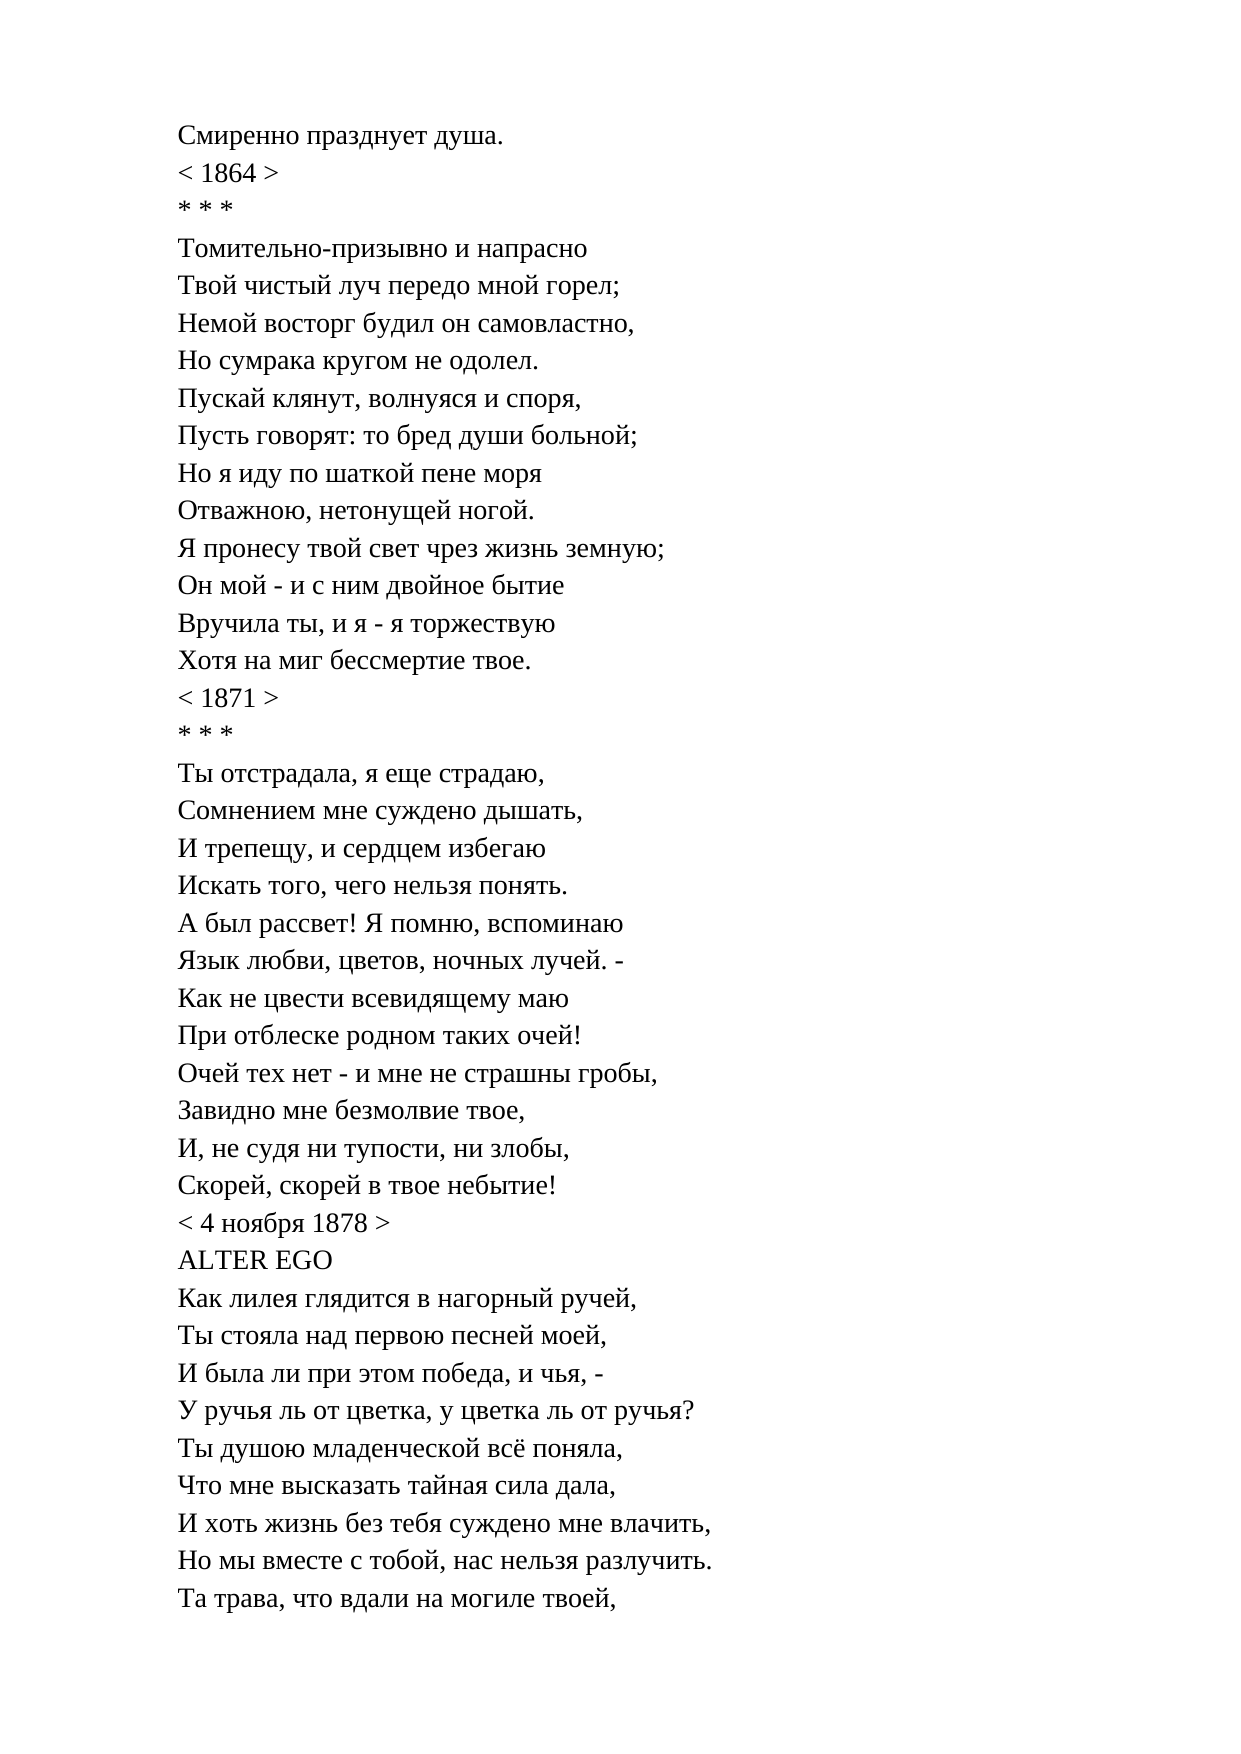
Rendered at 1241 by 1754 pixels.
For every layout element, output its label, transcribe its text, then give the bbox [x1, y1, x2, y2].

text Вручила ты, и я - я торжествую [177, 606, 1152, 638]
text Та трава, что вдали на могиле твоей, [177, 1581, 1152, 1613]
text Смиренно празднует душа. [177, 118, 1152, 151]
text Как не цвести всевидящему маю [177, 981, 1152, 1013]
text Пусть говорят: то бред души больной; [177, 418, 1152, 451]
text Ты отстрадала, я еще страдаю, [177, 756, 1152, 788]
text Томительно-призывно и напрасно [177, 231, 1152, 263]
text < 1871 > [177, 681, 1152, 713]
text Но сумрака кругом не одолел. [177, 343, 1152, 376]
text ALTER EGO [177, 1243, 1152, 1276]
text Хотя на миг бессмертие твое. [177, 643, 1152, 676]
text Но мы вместе с тобой, нас нельзя разлучить. [177, 1543, 1152, 1576]
text Я пронесу твой свет чрез жизнь земную; [177, 531, 1152, 563]
text Он мой - и с ним двойное бытие [177, 568, 1152, 601]
text Отважною, нетонущей ногой. [177, 493, 1152, 526]
text Скорей, скорей в твое небытие! [177, 1168, 1152, 1201]
text < 4 ноября 1878 > [177, 1206, 1152, 1238]
text Но я иду по шаткой пене моря [177, 456, 1152, 488]
text Искать того, чего нельзя понять. [177, 868, 1152, 901]
text И хоть жизнь без тебя суждено мне влачить, [177, 1506, 1152, 1538]
text < 1864 > [177, 156, 1152, 188]
text И трепещу, и сердцем избегаю [177, 831, 1152, 863]
text Ты стояла над первою песней моей, [177, 1318, 1152, 1351]
text Язык любви, цветов, ночных лучей. - [177, 943, 1152, 976]
text Что мне высказать тайная сила дала, [177, 1468, 1152, 1501]
text Сомнением мне суждено дышать, [177, 793, 1152, 826]
text И, не судя ни тупости, ни злобы, [177, 1131, 1152, 1163]
text Твой чистый луч передо мной горел; [177, 268, 1152, 301]
text Очей тех нет - и мне не страшны гробы, [177, 1056, 1152, 1088]
text У ручья ль от цветка, у цветка ль от ручья? [177, 1393, 1152, 1426]
text Пускай клянут, волнуяся и споря, [177, 381, 1152, 413]
text Как лилея глядится в нагорный ручей, [177, 1281, 1152, 1313]
text * * * [177, 193, 1152, 226]
text И была ли при этом победа, и чья, - [177, 1356, 1152, 1388]
text А был рассвет! Я помню, вспоминаю [177, 906, 1152, 938]
text * * * [177, 718, 1152, 751]
text При отблеске родном таких очей! [177, 1018, 1152, 1051]
text Немой восторг будил он самовластно, [177, 306, 1152, 338]
text Завидно мне безмолвие твое, [177, 1093, 1152, 1126]
text Ты душою младенческой всё поняла, [177, 1431, 1152, 1463]
